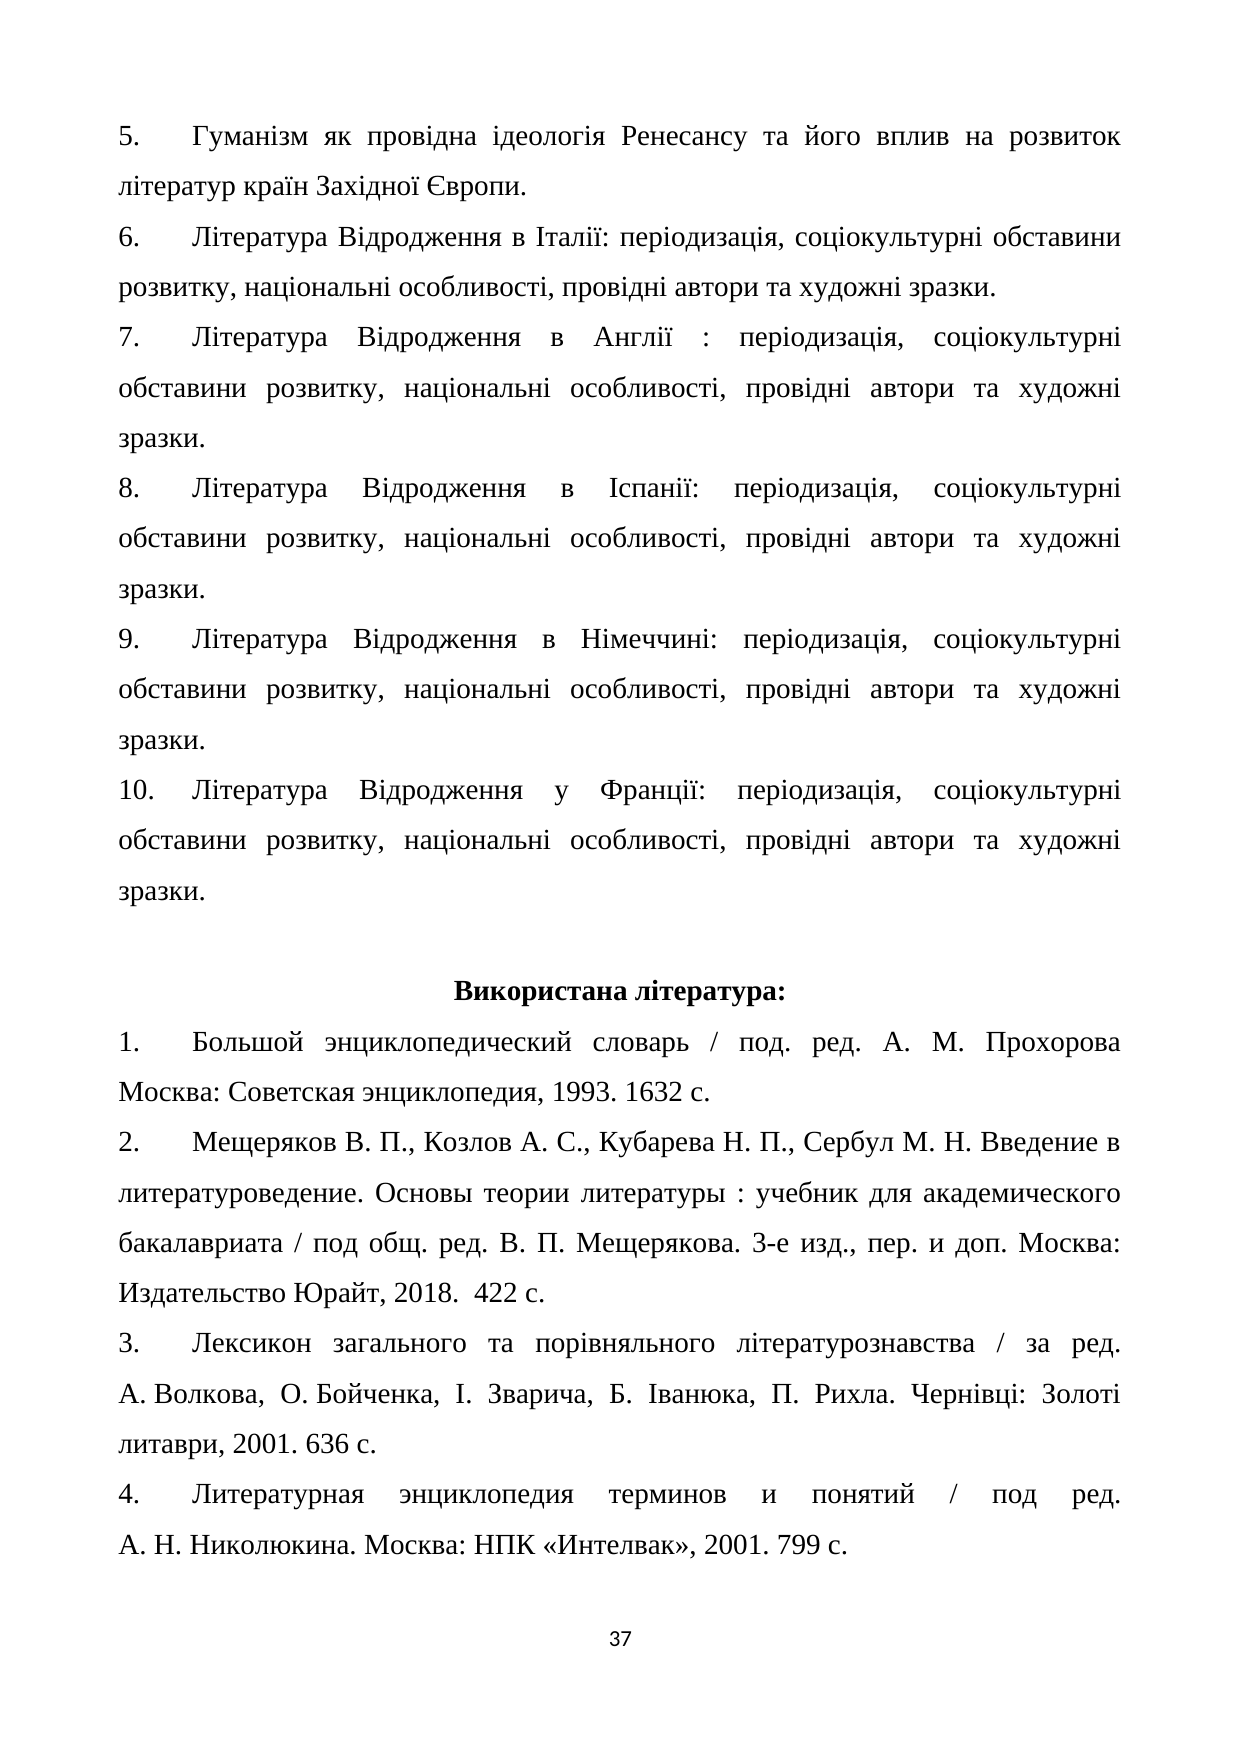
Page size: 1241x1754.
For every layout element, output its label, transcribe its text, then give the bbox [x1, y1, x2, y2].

text Використана література: [118, 973, 1122, 1007]
list Література Відродження в Іспанії: періодизація, соціокультурні обставини розвитку, національні особливості, провідні автори та художні зразки. [118, 470, 1122, 604]
list Гуманізм як провідна ідеологія Ренесансу та його вплив на розвиток літератур країн Західної Європи. [118, 118, 1122, 202]
list Література Відродження в Англії : періодизація, соціокультурні обставини розвитку, національні особливості, провідні автори та художні зразки. [118, 319, 1122, 453]
list Мещеряков В. П., Козлов А. С., Кубарева Н. П., Сербул М. Н. Введение в литературоведение. Основы теории литературы : учебник для академического бакалавриата / под общ. ред. В. П. Мещерякова. 3-е изд., пер. и доп. Москва: Издательство Юрайт, 2018. 422 с. [118, 1124, 1122, 1309]
list Література Відродження у Франції: періодизація, соціокультурні обставини розвитку, національні особливості, провідні автори та художні зразки. [118, 772, 1122, 906]
list Література Відродження в Італії: періодизація, соціокультурні обставини розвитку, національні особливості, провідні автори та художні зразки. [118, 219, 1122, 303]
list Большой энциклопедический словарь / под. ред. А. М. Прохорова Москва: Советская энциклопедия, 1993. 1632 с. [118, 1024, 1122, 1108]
list Література Відродження в Німеччині: періодизація, соціокультурні обставини розвитку, національні особливості, провідні автори та художні зразки. [118, 621, 1122, 755]
list Лексикон загального та порівняльного літературознавства / за ред. А. Волкова, О. Бойченка, І. Зварича, Б. Іванюка, П. Рихла. Чернівці: Золоті литаври, 2001. 636 с. [118, 1326, 1122, 1460]
list Литературная энциклопедия терминов и понятий / под ред. А. Н. Николюкина. Москва: НПК «Интелвак», 2001. 799 с. [118, 1477, 1122, 1560]
